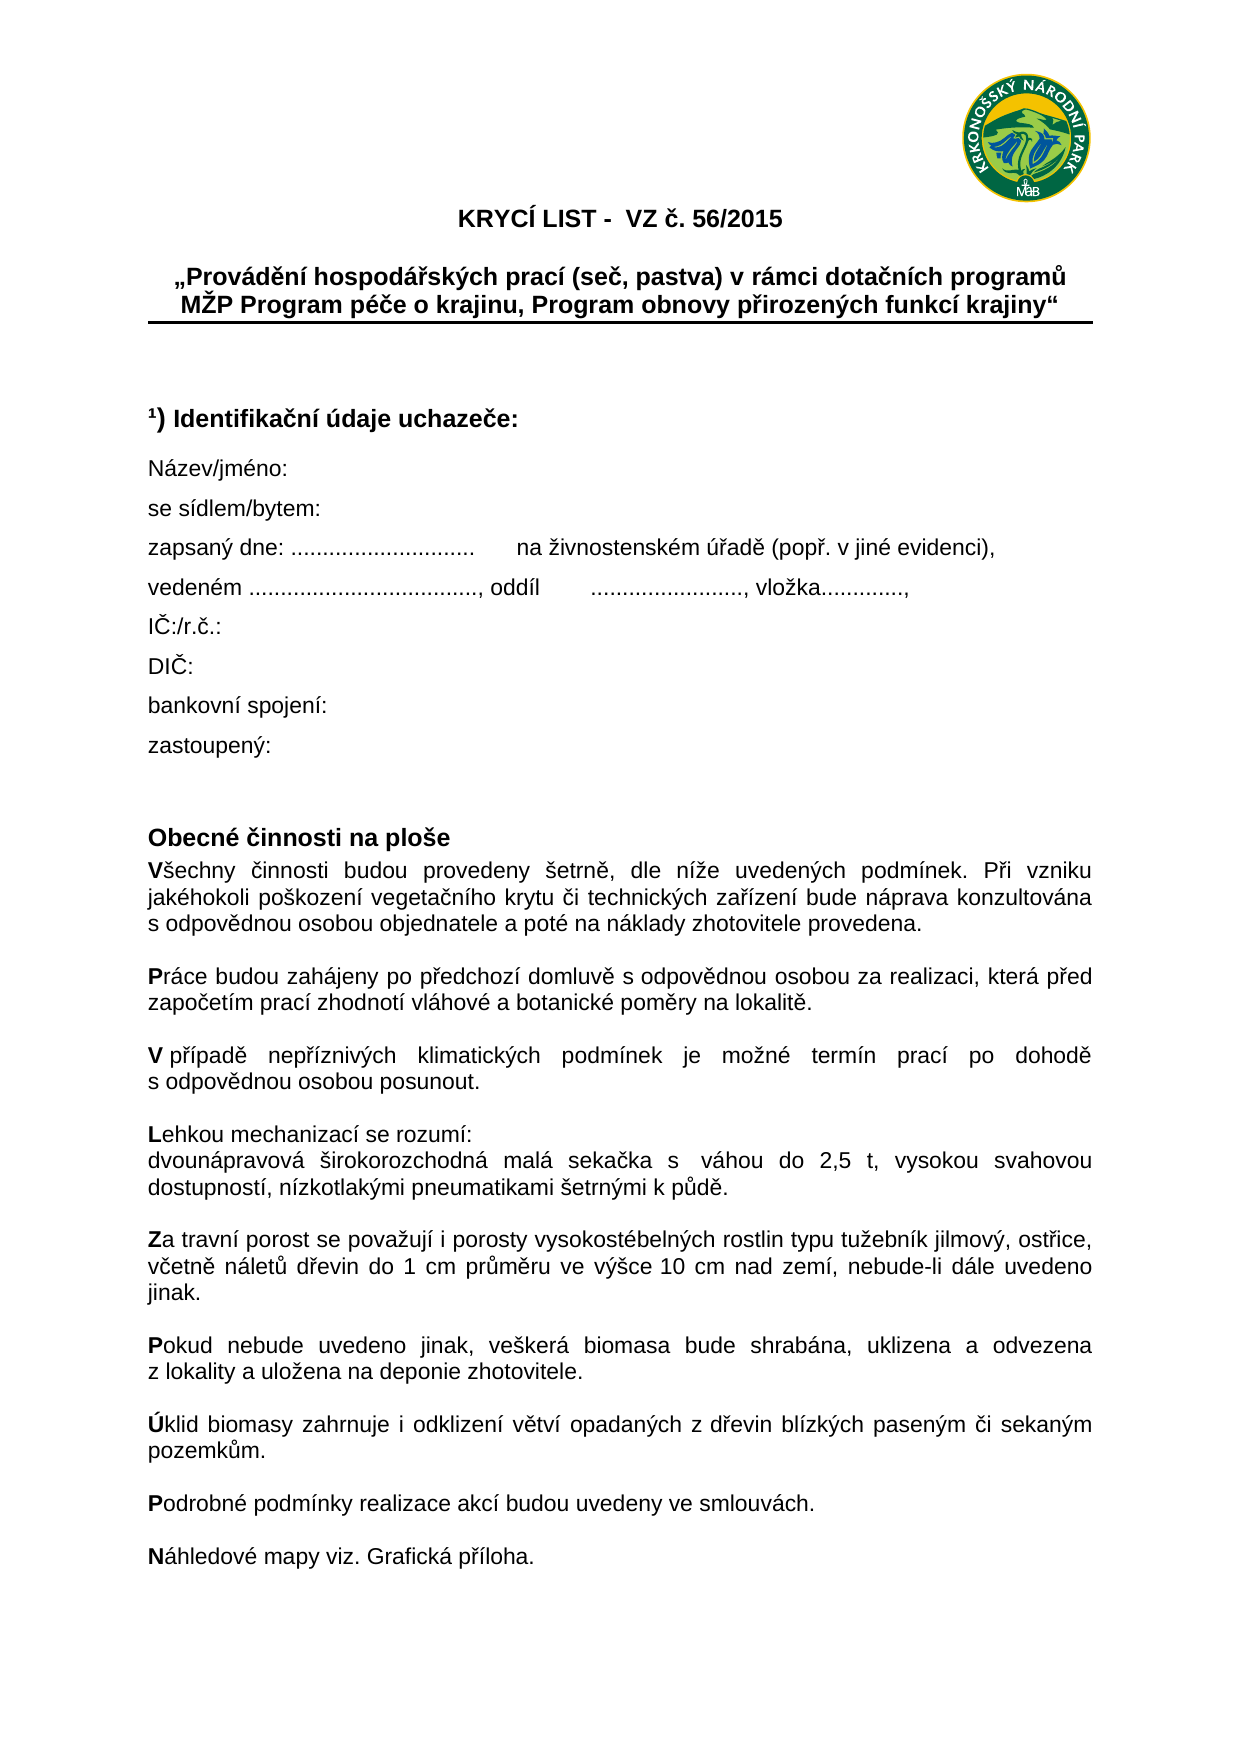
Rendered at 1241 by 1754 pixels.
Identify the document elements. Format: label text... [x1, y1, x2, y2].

text V případě nepříznivých klimatických podmínek je možné termín prací po dohodě s odpovědnou osobou posunout. [148, 1042, 1093, 1095]
text Pokud nebude uvedeno jinak, veškerá biomasa bude shrabána, uklizena a odvezena z lokality a uložena na deponie zhotovitele. [148, 1332, 1093, 1384]
text se sídlem/bytem: [148, 495, 1093, 521]
text Úklid biomasy zahrnuje i odklizení větví opadaných z dřevin blízkých paseným či sekaným pozemkům. [148, 1411, 1093, 1464]
text Podrobné podmínky realizace akcí budou uvedeny ve smlouvách. [148, 1490, 1093, 1516]
text IČ:/r.č.: [148, 613, 1093, 639]
text zastoupený: [148, 732, 1093, 758]
text „Provádění hospodářských prací (seč, pastva) v rámci dotačních programů MŽP Program péče o krajinu, Program obnovy přirozených funkcí krajiny“ [148, 262, 1093, 321]
text dvounápravová širokorozchodná malá sekačka s váhou do 2,5 t, vysokou svahovou dostupností, nízkotlakými pneumatikami šetrnými k půdě. [148, 1147, 1093, 1200]
subtitle ¹) Identifikační údaje uchazeče: [148, 402, 1093, 433]
text bankovní spojení: [148, 692, 1093, 718]
subtitle Obecné činnosti na ploše [148, 822, 1093, 851]
text Náhledové mapy viz. Grafická příloha. [148, 1543, 1093, 1569]
text Lehkou mechanizací se rozumí: [148, 1121, 1093, 1147]
text DIČ: [148, 653, 1093, 679]
text zapsaný dne: ............................. na živnostenském úřadě (popř. v jiné evidenci), [148, 534, 1093, 561]
text vedeném ...................................., oddíl ........................, vložka............., [148, 574, 1093, 600]
text Práce budou zahájeny po předchozí domluvě s odpovědnou osobou za realizaci, která před započetím prací zhodnotí vláhové a botanické poměry na lokalitě. [148, 963, 1093, 1016]
text Všechny činnosti budou provedeny šetrně, dle níže uvedených podmínek. Při vzniku jakéhokoli poškození vegetačního krytu či technických zařízení bude náprava konzultována s odpovědnou osobou objednatele a poté na náklady zhotovitele provedena. [148, 857, 1093, 937]
text KRYCÍ LIST - VZ č. 56/2015 [148, 204, 1093, 233]
text Za travní porost se považují i porosty vysokostébelných rostlin typu tužebník jilmový, ostřice, včetně náletů dřevin do 1 cm průměru ve výšce 10 cm nad zemí, nebude-li dále uvedeno jinak. [148, 1226, 1093, 1306]
text Název/jméno: [148, 455, 1093, 482]
